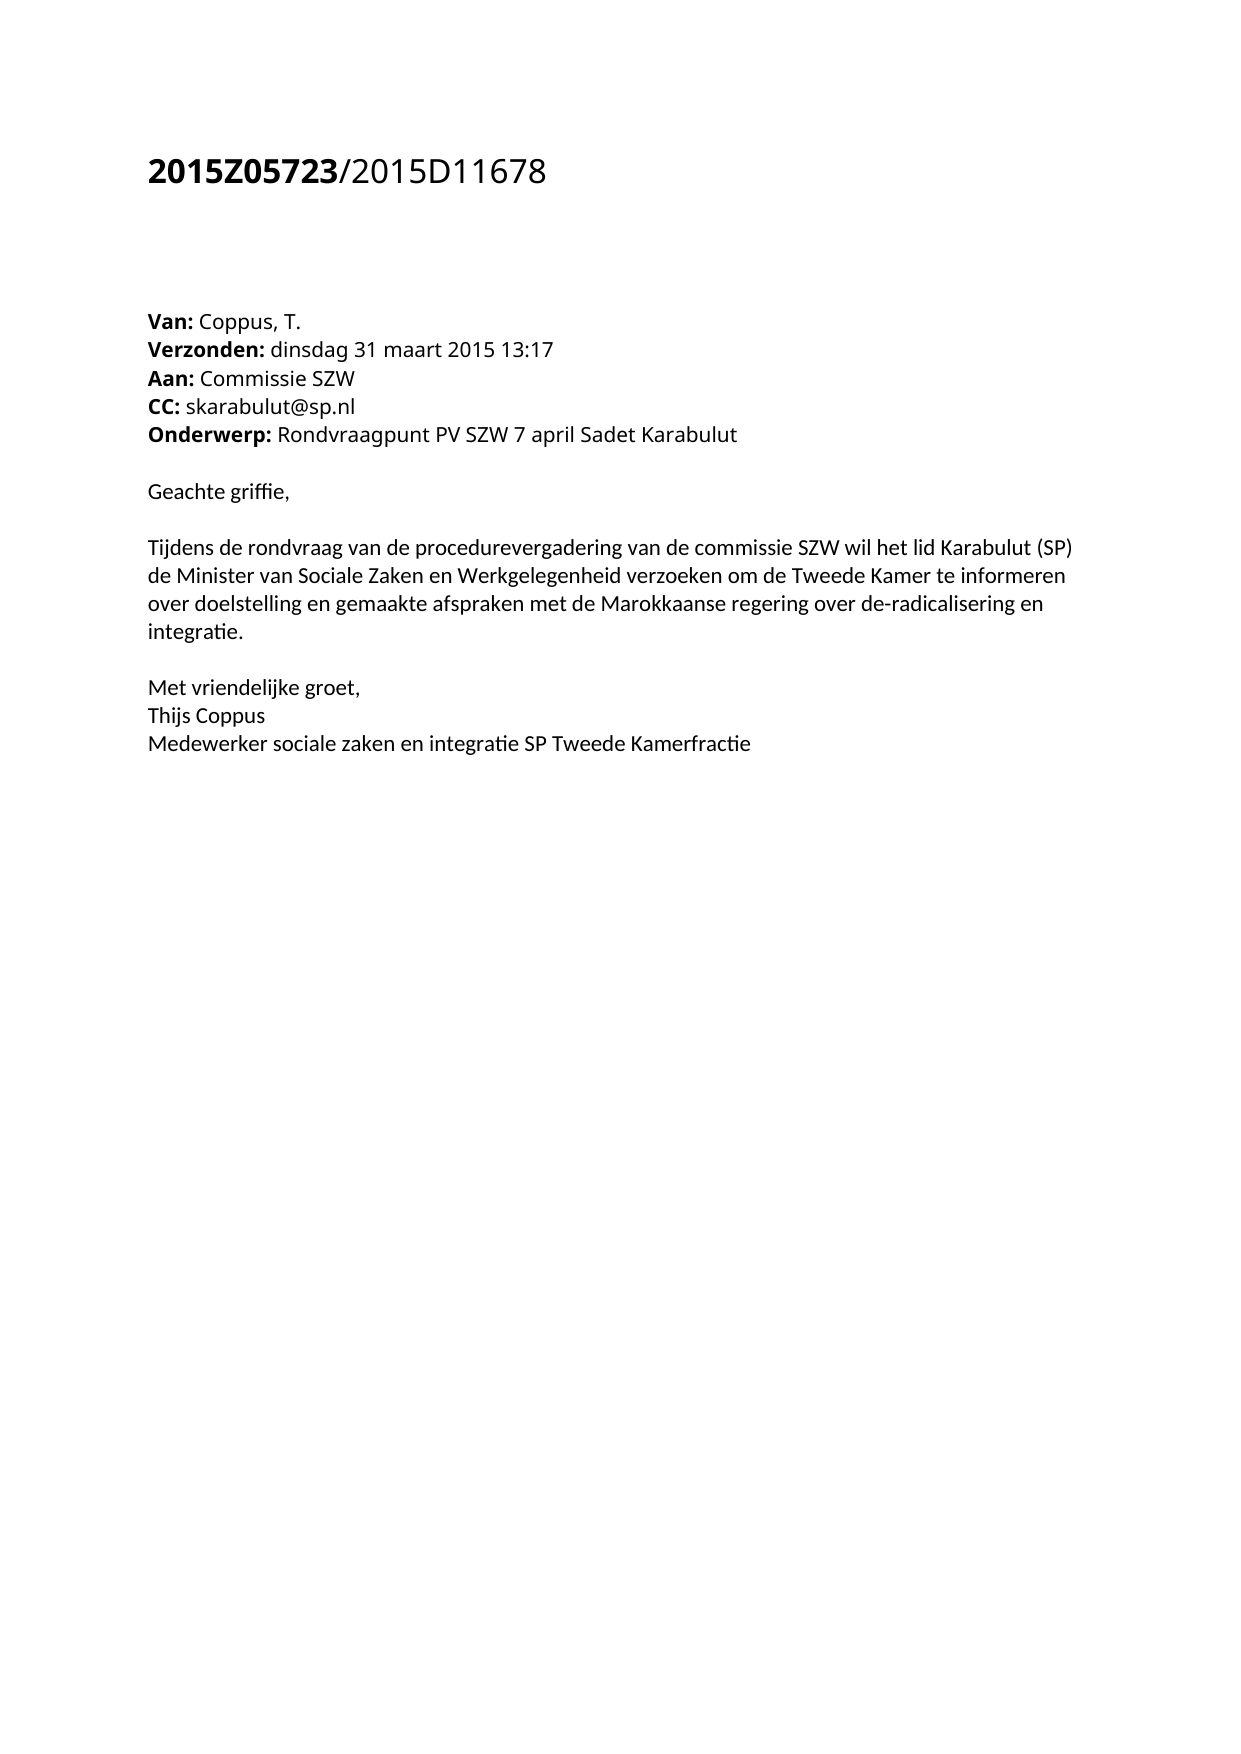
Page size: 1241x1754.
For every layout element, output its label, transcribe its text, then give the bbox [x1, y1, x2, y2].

text Thijs Coppus [148, 701, 1093, 729]
text Tijdens de rondvraag van de procedurevergadering van de commissie SZW wil het lid Karabulut (SP) de Minister van Sociale Zaken en Werkgelegenheid verzoeken om de Tweede Kamer te informeren over doelstelling en gemaakte afspraken met de Marokkaanse regering over de-radicalisering en integratie. [148, 533, 1093, 645]
text Geachte griffie, [148, 477, 1093, 505]
text 2015Z05723/2015D11678 [148, 148, 1093, 193]
text Van: Coppus, T. Verzonden: dinsdag 31 maart 2015 13:17 Aan: Commissie SZW CC: skarabulut@sp.nl Onderwerp: Rondvraagpunt PV SZW 7 april Sadet Karabulut [148, 307, 1093, 449]
text Medewerker sociale zaken en integratie SP Tweede Kamerfractie [148, 729, 1093, 757]
text Met vriendelijke groet, [148, 673, 1093, 701]
